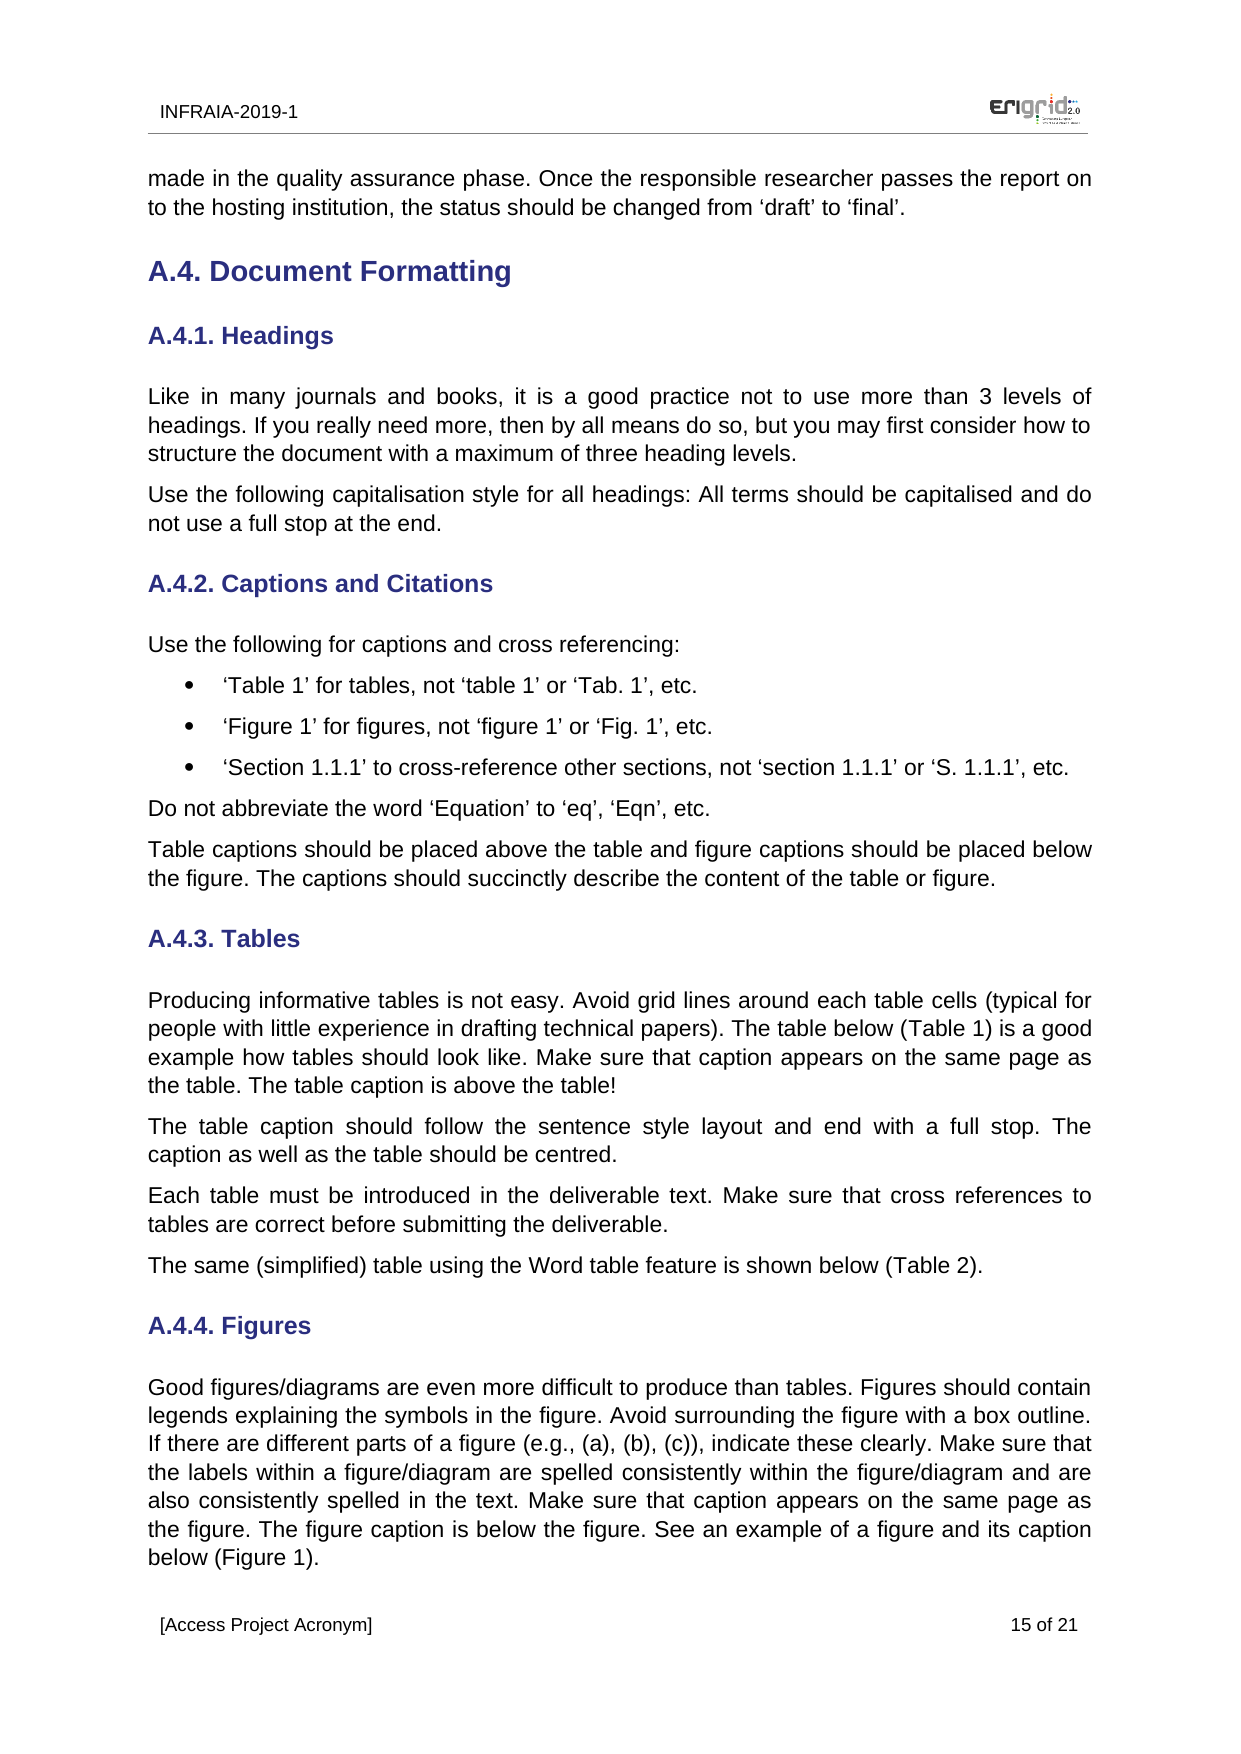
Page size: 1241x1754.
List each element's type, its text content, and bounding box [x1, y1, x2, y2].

picture [990, 93, 1080, 124]
subtitle A.4. Document Formatting [148, 253, 1092, 287]
list ‘Figure 1’ for figures, not ‘figure 1’ or ‘Fig. 1’, etc. [185, 713, 1092, 740]
subtitle A.4.2. Captions and Citations [148, 569, 1092, 598]
subtitle A.4.4. Figures [148, 1311, 1092, 1340]
text Producing informative tables is not easy. Avoid grid lines around each table cells (typical for people with little experience in drafting technical papers). The table below (Table 1) is a good example how tables should look like. Make sure that caption appears on the same page as the table. The table caption is above the table! [148, 987, 1092, 1098]
text Each table must be introduced in the deliverable text. Make sure that cross references to tables are correct before submitting the deliverable. [148, 1182, 1092, 1237]
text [148, 165, 1092, 220]
text Like in many journals and books, it is a good practice not to use more than 3 levels of headings. If you really need more, then by all means do so, but you may first consider how to structure the document with a maximum of three heading levels. [148, 383, 1092, 466]
list ‘Section 1.1.1’ to cross-reference other sections, not ‘section 1.1.1’ or ‘S. 1.1.1’, etc. [185, 754, 1092, 781]
text The same (simplified) table using the Word table feature is shown below (Table 2). [148, 1252, 1092, 1278]
text Table captions should be placed above the table and figure captions should be placed below the figure. The captions should succinctly describe the content of the table or figure. [148, 836, 1092, 891]
text Use the following capitalisation style for all headings: All terms should be capitalised and do not use a full stop at the end. [148, 481, 1092, 536]
text Use the following for captions and cross referencing: [148, 631, 1092, 658]
list ‘Table 1’ for tables, not ‘table 1’ or ‘Tab. 1’, etc. [185, 672, 1092, 699]
text Good figures/diagrams are even more difficult to produce than tables. Figures should contain legends explaining the symbols in the figure. Avoid surrounding the figure with a box outline. If there are different parts of a figure (e.g., (a), (b), (c)), indicate these clearly. Make sure that the labels within a figure/diagram are spelled consistently within the figure/diagram and are also consistently spelled in the text. Make sure that caption appears on the same page as the figure. The figure caption is below the figure. See an example of a figure and its caption below (Figure 1). [148, 1373, 1092, 1571]
text The table caption should follow the sentence style layout and end with a full stop. The caption as well as the table should be centred. [148, 1113, 1092, 1168]
subtitle A.4.1. Headings [148, 321, 1092, 350]
text Do not abbreviate the word ‘Equation’ to ‘eq’, ‘Eqn’, etc. [148, 795, 1092, 822]
subtitle A.4.3. Tables [148, 924, 1092, 953]
